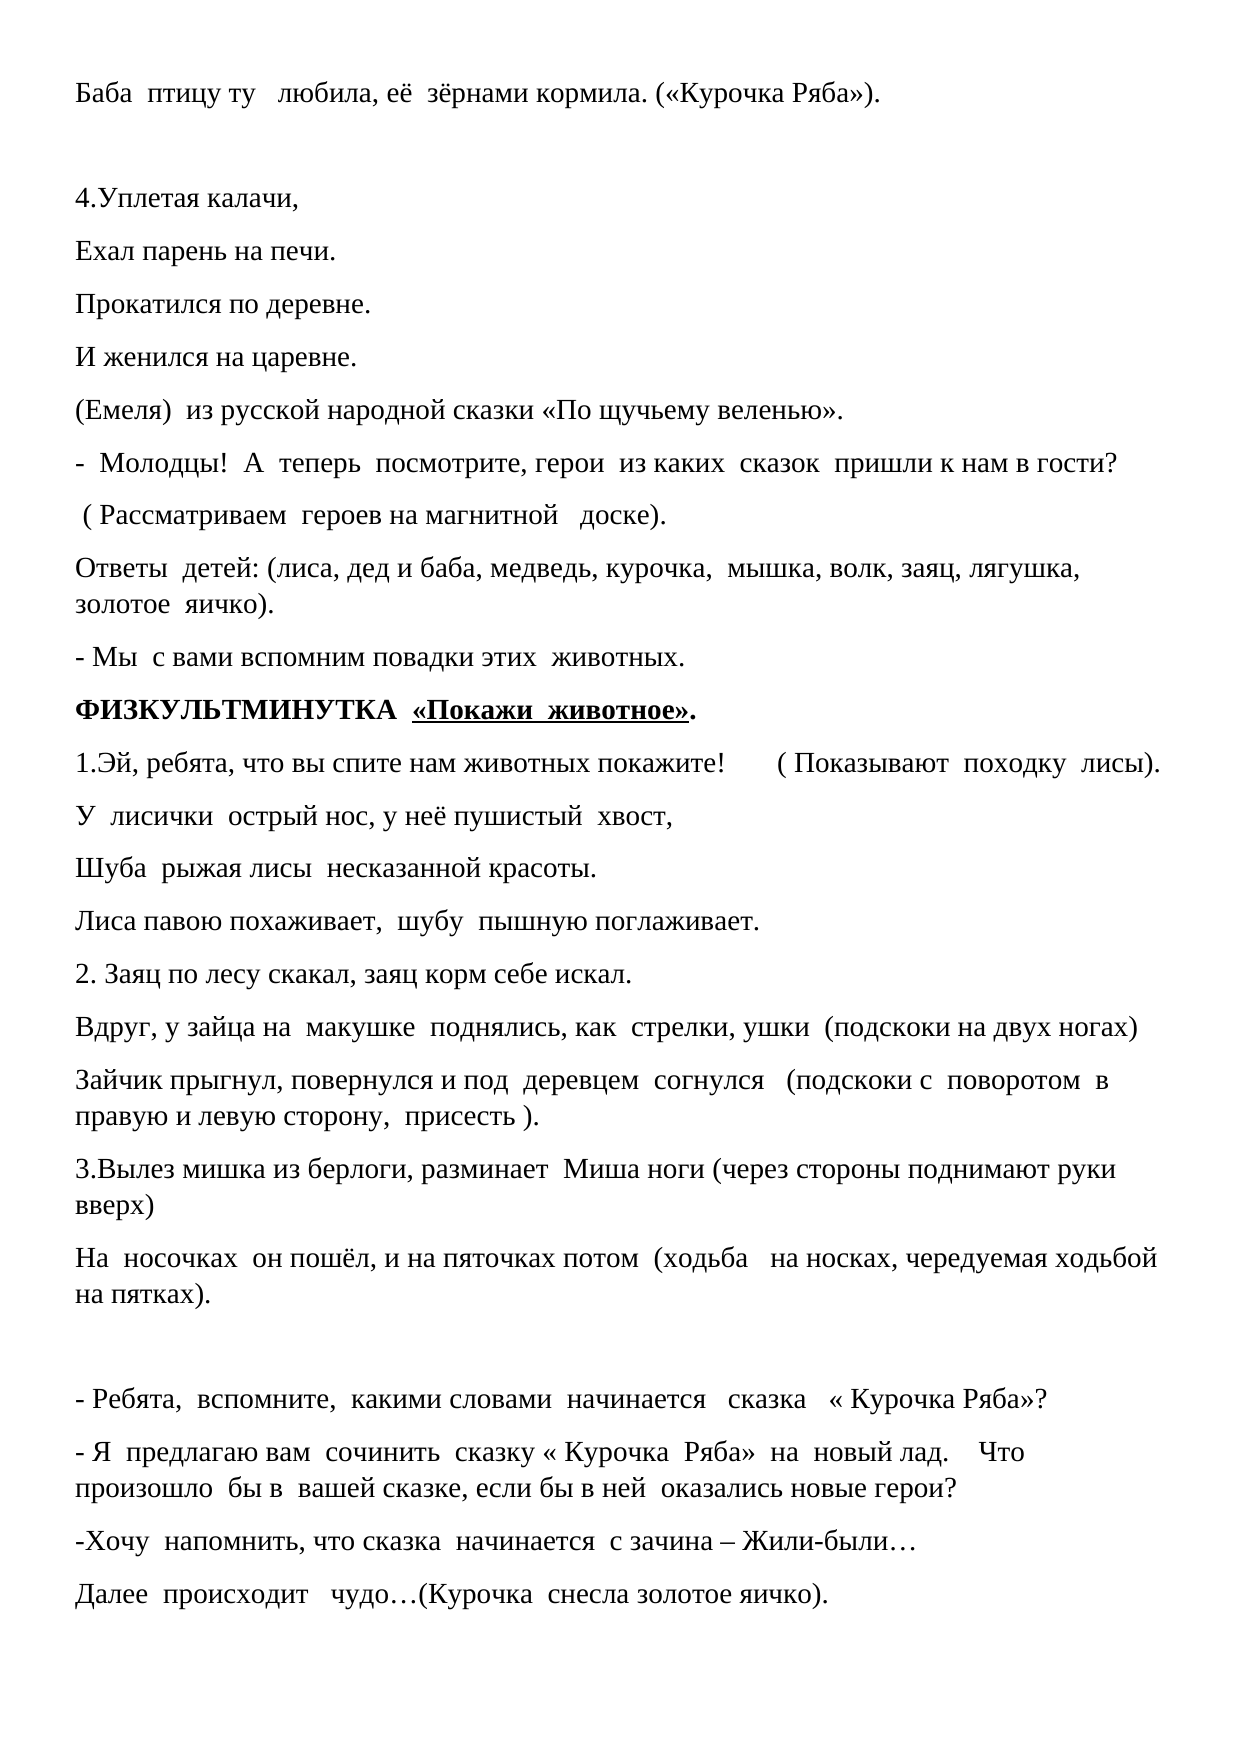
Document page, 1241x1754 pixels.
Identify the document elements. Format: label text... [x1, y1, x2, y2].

text Вдруг, у зайца на макушке поднялись, как стрелки, ушки (подскоки на двух ногах) [75, 1009, 1165, 1042]
text ( Рассматриваем героев на магнитной доске). [75, 497, 1165, 531]
text 4.Уплетая калачи, [75, 181, 1165, 214]
text На носочках он пошёл, и на пяточках потом (ходьба на носках, чередуемая ходьбой на пятках). [75, 1240, 1165, 1309]
text Баба птицу ту любила, её зёрнами кормила. («Курочка Ряба»). [75, 75, 1165, 108]
text 3.Вылез мишка из берлоги, разминает Миша ноги (через стороны поднимают руки вверх) [75, 1151, 1165, 1220]
text -Хочу напомнить, что сказка начинается с зачина – Жили-были… [75, 1523, 1165, 1557]
text - Молодцы! А теперь посмотрите, герои из каких сказок пришли к нам в гости? [75, 445, 1165, 478]
text 2. Заяц по лесу скакал, заяц корм себе искал. [75, 956, 1165, 990]
text ФИЗКУЛЬТМИНУТКА «Покажи животное». [75, 692, 1165, 726]
text Зайчик прыгнул, повернулся и под деревцем согнулся (подскоки с поворотом в правую и левую сторону, присесть ). [75, 1062, 1165, 1131]
text Лиса павою похаживает, шубу пышную поглаживает. [75, 903, 1165, 937]
text - Я предлагаю вам сочинить сказку « Курочка Ряба» на новый лад. Что произошло бы в вашей сказке, если бы в ней оказались новые герои? [75, 1434, 1165, 1504]
text И женился на царевне. [75, 339, 1165, 373]
text Далее происходит чудо…(Курочка снесла золотое яичко). [75, 1576, 1165, 1609]
text Ответы детей: (лиса, дед и баба, медведь, курочка, мышка, волк, заяц, лягушка, золотое яичко). [75, 550, 1165, 620]
text Прокатился по деревне. [75, 286, 1165, 320]
text - Ребята, вспомните, какими словами начинается сказка « Курочка Ряба»? [75, 1381, 1165, 1415]
text 1.Эй, ребята, что вы спите нам животных покажите! ( Показывают походку лисы). [75, 745, 1165, 778]
text Ехал парень на печи. [75, 233, 1165, 267]
text У лисички острый нос, у неё пушистый хвост, [75, 798, 1165, 831]
text Шуба рыжая лисы несказанной красоты. [75, 851, 1165, 884]
text - Мы с вами вспомним повадки этих животных. [75, 639, 1165, 673]
text (Емеля) из русской народной сказки «По щучьему веленью». [75, 392, 1165, 425]
